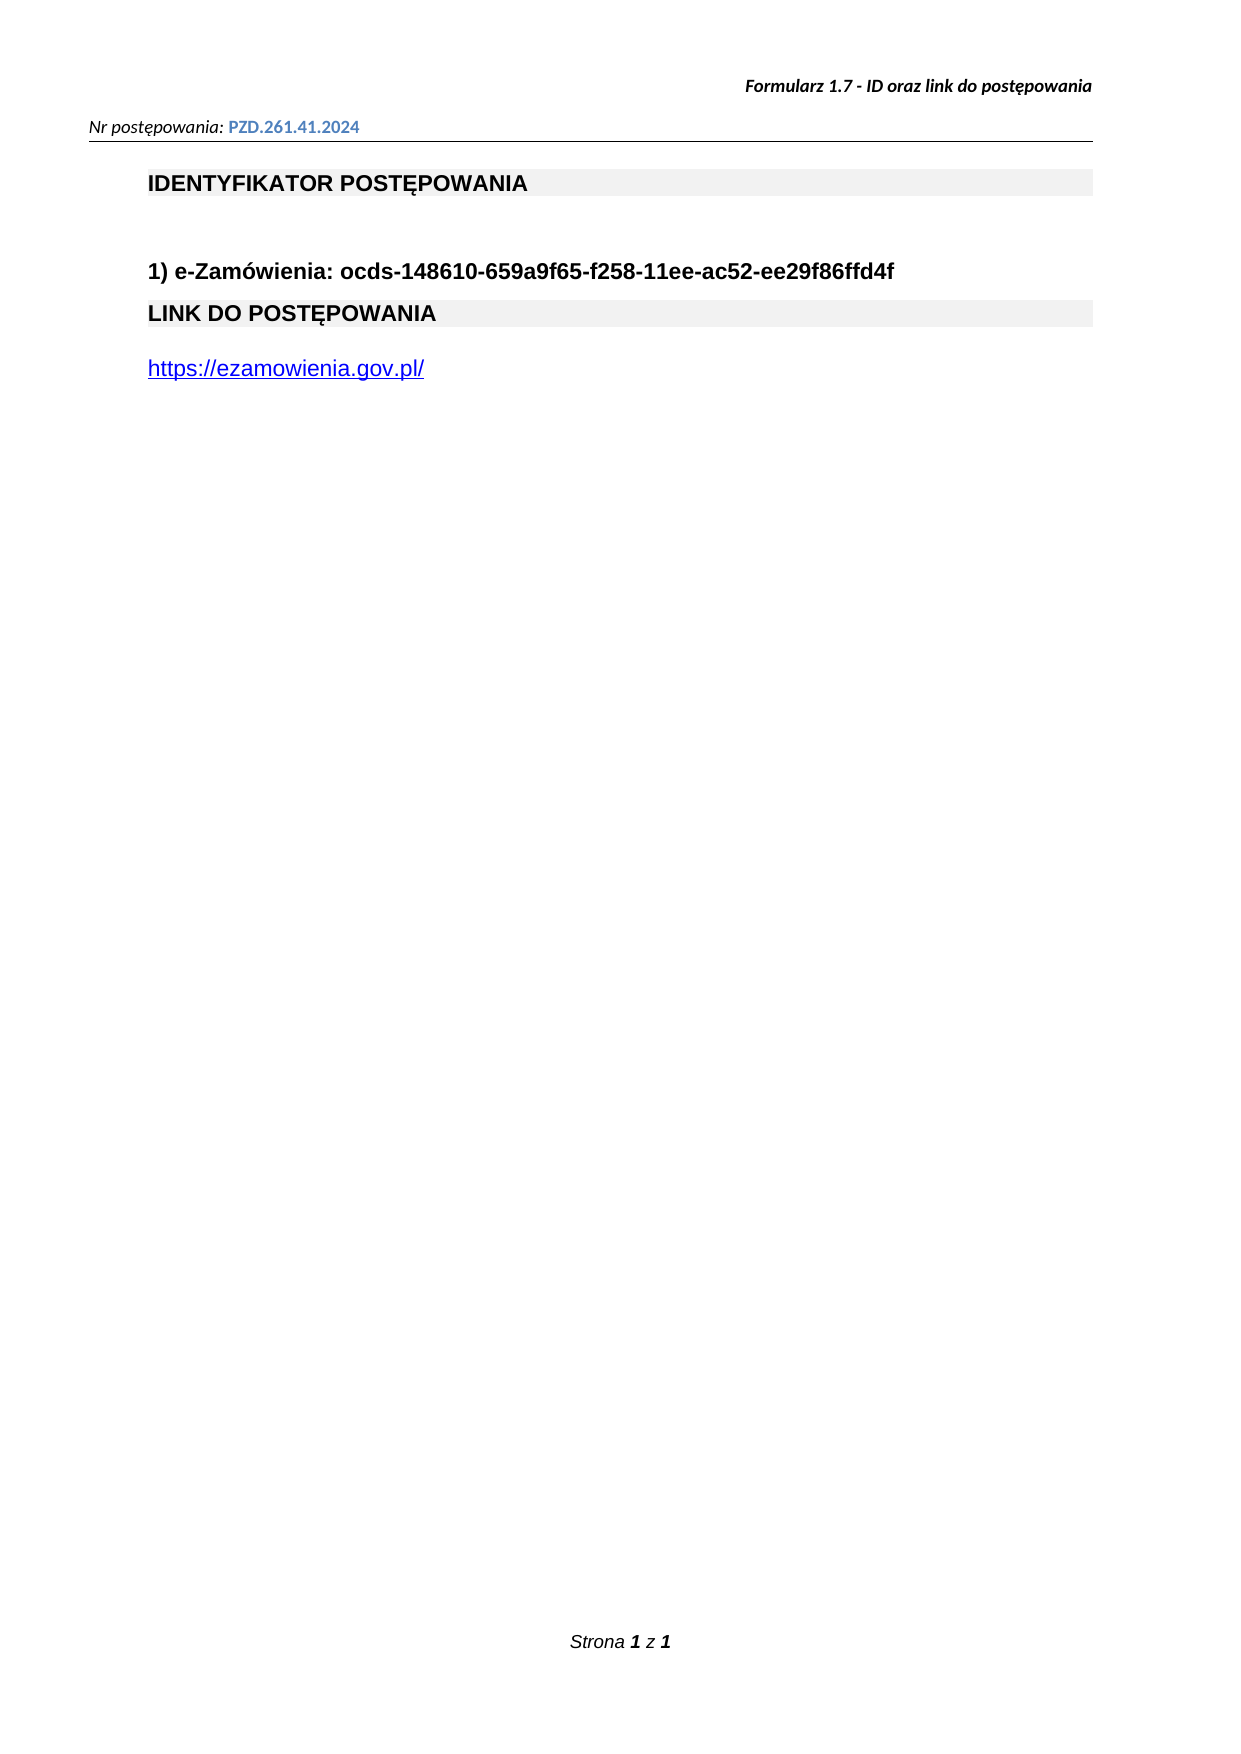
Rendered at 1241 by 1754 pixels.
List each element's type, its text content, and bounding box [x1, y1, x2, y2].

text 1) e-Zamówienia: ocds-148610-659a9f65-f258-11ee-ac52-ee29f86ffd4f [148, 258, 1093, 284]
text IDENTYFIKATOR POSTĘPOWANIA [148, 169, 1093, 196]
text https://ezamowienia.gov.pl/ [148, 355, 1093, 381]
text LINK DO POSTĘPOWANIA [148, 300, 1093, 327]
